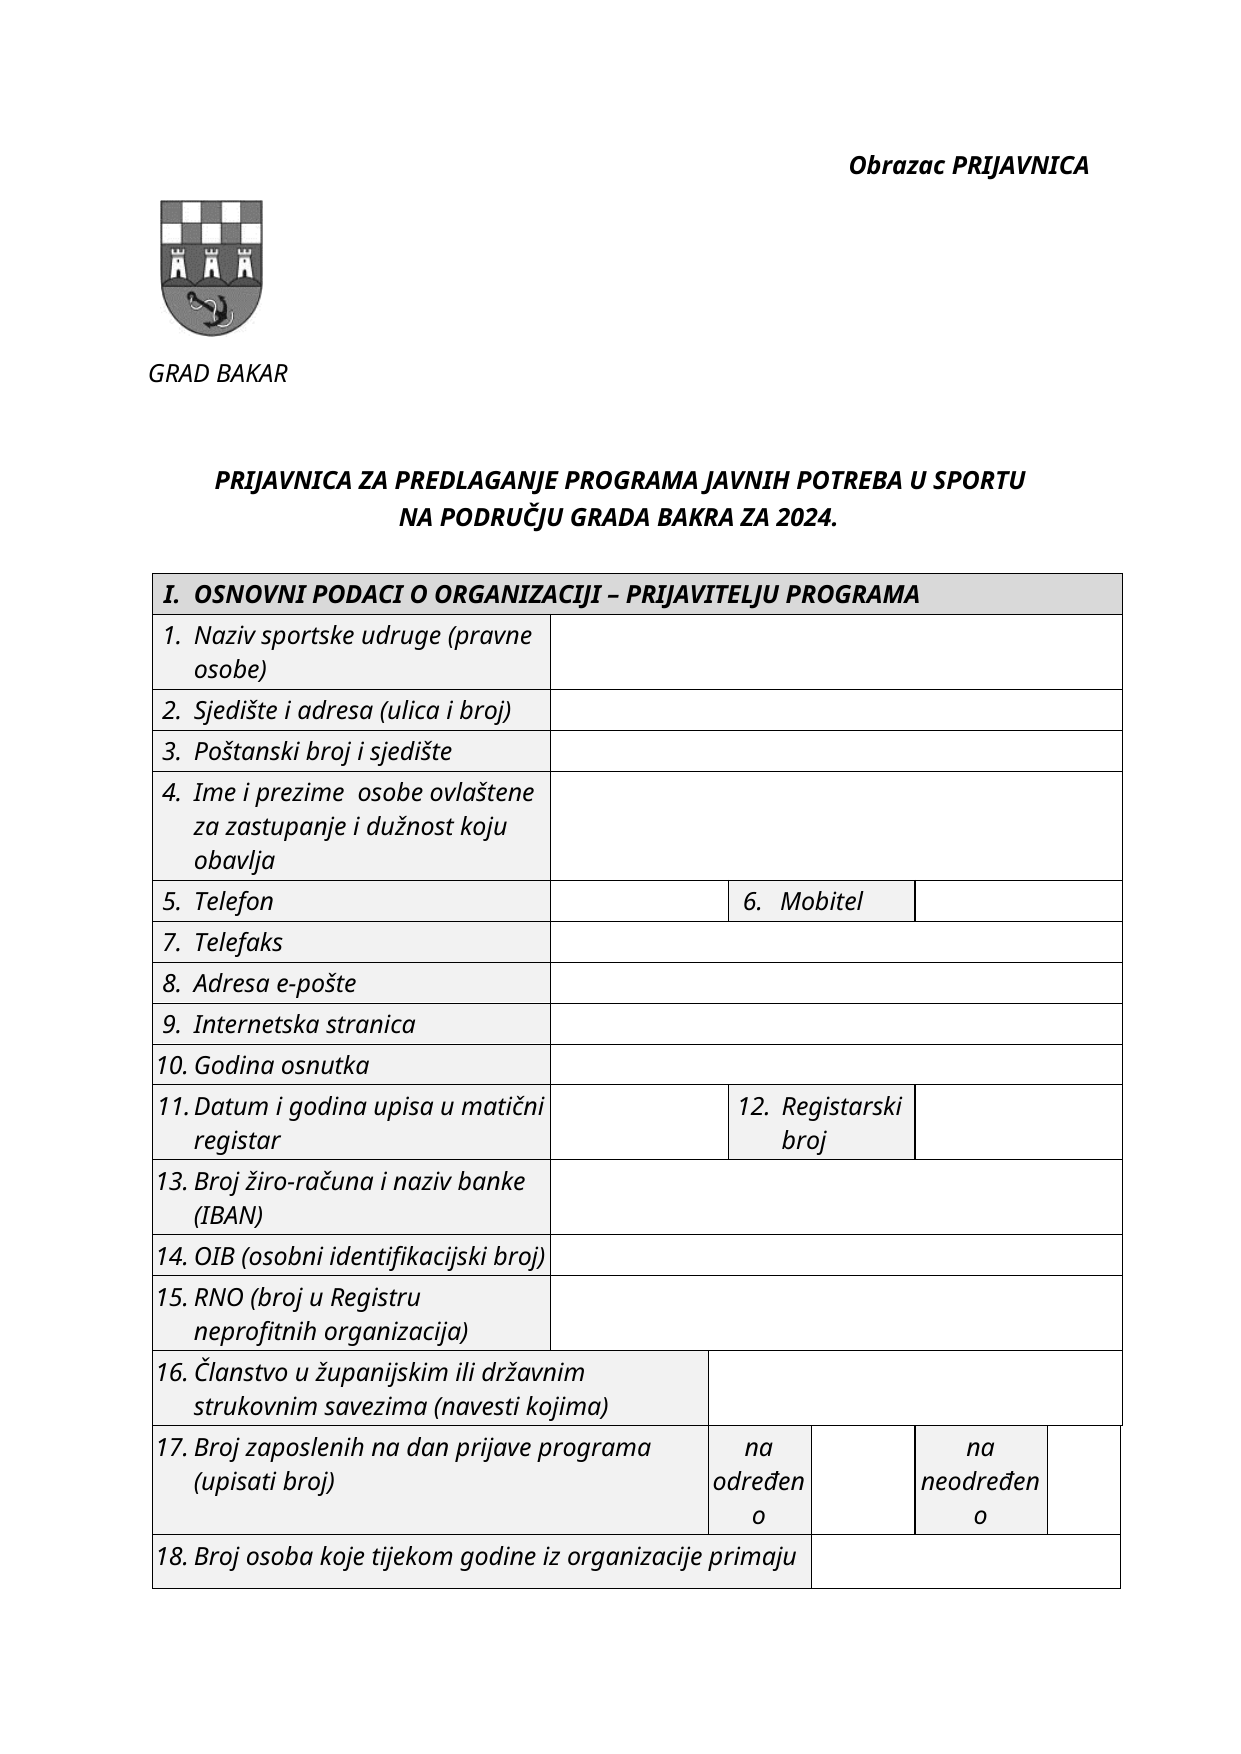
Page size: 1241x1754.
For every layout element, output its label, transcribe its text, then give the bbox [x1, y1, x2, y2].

table_cell 5. [153, 881, 193, 921]
table_cell [1048, 1426, 1120, 1534]
table_cell [551, 881, 728, 921]
table_cell Adresa e-pošte [193, 963, 550, 1002]
table_cell [551, 1276, 1122, 1350]
table_cell na određeno [709, 1426, 811, 1534]
table_cell [812, 1535, 1120, 1588]
table_cell 17. [153, 1426, 193, 1534]
table_cell 6. [729, 881, 779, 921]
table_cell [551, 1045, 1122, 1084]
table_cell Broj žiro-računa i naziv banke (IBAN) [193, 1160, 550, 1234]
table_cell [551, 922, 779, 962]
table_cell 14. [153, 1235, 193, 1275]
table_cell OIB (osobni identifikacijski broj) [193, 1235, 550, 1275]
table_cell [916, 881, 1122, 921]
table_cell [551, 731, 1122, 771]
table_cell Naziv sportske udruge (pravne osobe) [193, 615, 550, 689]
table_cell Godina osnutka [193, 1045, 550, 1084]
text PRIJAVNICA ZA PREDLAGANJE PROGRAMA JAVNIH POTREBA U SPORTU [148, 462, 1093, 497]
table_cell 16. [153, 1351, 193, 1425]
table_cell Internetska stranica [193, 1004, 550, 1043]
table_cell 12. [729, 1085, 781, 1159]
table_cell [916, 1085, 1122, 1159]
table_cell Registarski broj [781, 1085, 914, 1159]
table_header I. [153, 574, 193, 614]
table_cell [551, 772, 1122, 880]
table_cell 8. [153, 963, 193, 1002]
text NA PODRUČJU GRADA BAKRA ZA 2024. [148, 499, 1093, 533]
table_cell 3. [153, 731, 193, 771]
table_cell [551, 615, 1122, 689]
table_cell na neodređeno [916, 1426, 1047, 1534]
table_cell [193, 1535, 811, 1588]
table_cell [551, 690, 1122, 730]
table_cell [551, 963, 1122, 1002]
table_cell Ime i prezime osobe ovlaštene za zastupanje i dužnost koju obavlja [193, 772, 550, 880]
table_cell Mobitel [779, 881, 914, 921]
table_cell 2. [153, 690, 193, 730]
table_cell RNO (broj u Registru neprofitnih organizacija) [193, 1276, 550, 1350]
table_cell 13. [153, 1160, 193, 1234]
table_cell [812, 1426, 914, 1534]
table_cell [709, 1351, 1122, 1425]
table_cell 18. [153, 1535, 193, 1588]
table_cell Poštanski broj i sjedište [193, 731, 550, 771]
table_cell 7. [153, 922, 193, 962]
table_cell 15. [153, 1276, 193, 1350]
table_cell 1. [153, 615, 193, 689]
table_cell 9. [153, 1004, 193, 1043]
table_cell Članstvo u županijskim ili državnim strukovnim savezima (navesti kojima) [193, 1351, 708, 1425]
table_cell Datum i godina upisa u matični registar [193, 1085, 550, 1159]
table_cell Telefaks [193, 922, 550, 962]
table_cell 11. [153, 1085, 193, 1159]
table_cell [779, 922, 1122, 962]
table_cell Broj zaposlenih na dan prijave programa (upisati broj) [193, 1426, 708, 1534]
table_cell 4. [153, 772, 193, 880]
table_cell [551, 1160, 1122, 1234]
table_cell [551, 1235, 1122, 1275]
table_cell [551, 1004, 1122, 1043]
table_cell Telefon [193, 881, 550, 921]
text Obrazac PRIJAVNICA [148, 148, 1093, 182]
picture [160, 200, 263, 337]
table_cell [551, 1085, 728, 1159]
table_cell Sjedište i adresa (ulica i broj) [193, 690, 550, 730]
table_cell 10. [153, 1045, 193, 1084]
table_header OSNOVNI PODACI O ORGANIZACIJI – PRIJAVITELJU PROGRAMA [193, 574, 1122, 614]
text GRAD BAKAR [148, 356, 1093, 390]
